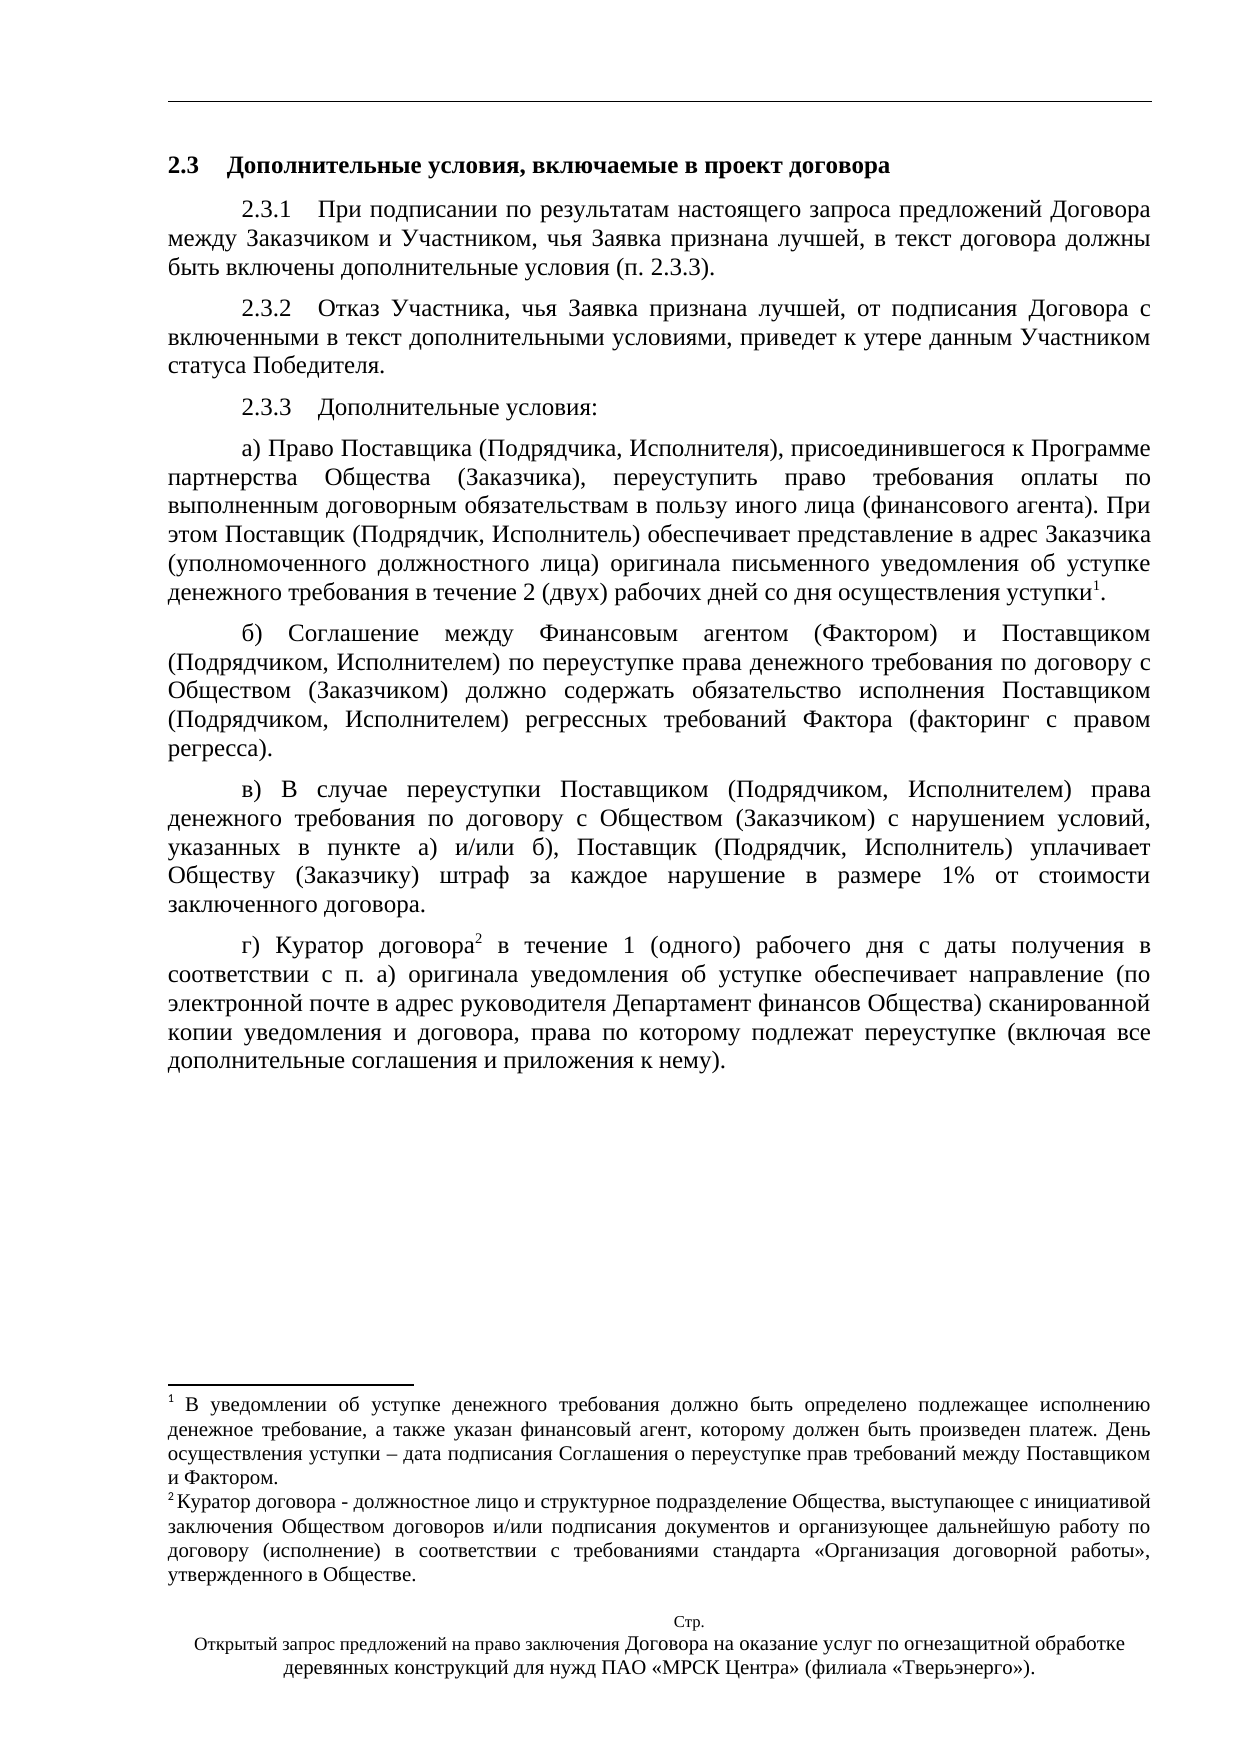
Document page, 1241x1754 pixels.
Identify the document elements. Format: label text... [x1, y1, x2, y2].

subtitle При подписании по результатам настоящего запроса предложений Договора между Заказчиком и Участником, чья Заявка признана лучшей, в текст договора должны быть включены дополнительные условия (п. 2.3.3). [168, 194, 1152, 280]
subtitle в) В случае переуступки Поставщиком (Подрядчиком, Исполнителем) права денежного требования по договору с Обществом (Заказчиком) с нарушением условий, указанных в пункте а) и/или б), Поставщик (Подрядчик, Исполнитель) уплачивает Обществу (Заказчику) штраф за каждое нарушение в размере 1% от стоимости заключенного договора. [168, 774, 1152, 918]
subtitle Дополнительные условия, включаемые в проект договора [168, 150, 1152, 179]
subtitle б) Соглашение между Финансовым агентом (Фактором) и Поставщиком (Подрядчиком, Исполнителем) по переуступке права денежного требования по договору с Обществом (Заказчиком) должно содержать обязательство исполнения Поставщиком (Подрядчиком, Исполнителем) регрессных требований Фактора (факторинг с правом регресса). [168, 618, 1152, 762]
subtitle Отказ Участника, чья Заявка признана лучшей, от подписания Договора с включенными в текст дополнительными условиями, приведет к утере данным Участником статуса Победителя. [168, 293, 1152, 379]
subtitle Дополнительные условия: [168, 392, 1152, 420]
subtitle а) Право Поставщика (Подрядчика, Исполнителя), присоединившегося к Программе партнерства Общества (Заказчика), переуступить право требования оплаты по выполненным договорным обязательствам в пользу иного лица (финансового агента). При этом Поставщик (Подрядчик, Исполнитель) обеспечивает представление в адрес Заказчика (уполномоченного должностного лица) оригинала письменного уведомления об уступке денежного требования в течение 2 (двух) рабочих дней со дня осуществления уступки. [168, 433, 1152, 605]
subtitle г) Куратор договора в течение 1 (одного) рабочего дня с даты получения в соответствии с п. а) оригинала уведомления об уступке обеспечивает направление (по электронной почте в адрес руководителя Департамент финансов Общества) сканированной копии уведомления и договора, права по которому подлежат переуступке (включая все дополнительные соглашения и приложения к нему). [168, 930, 1152, 1074]
